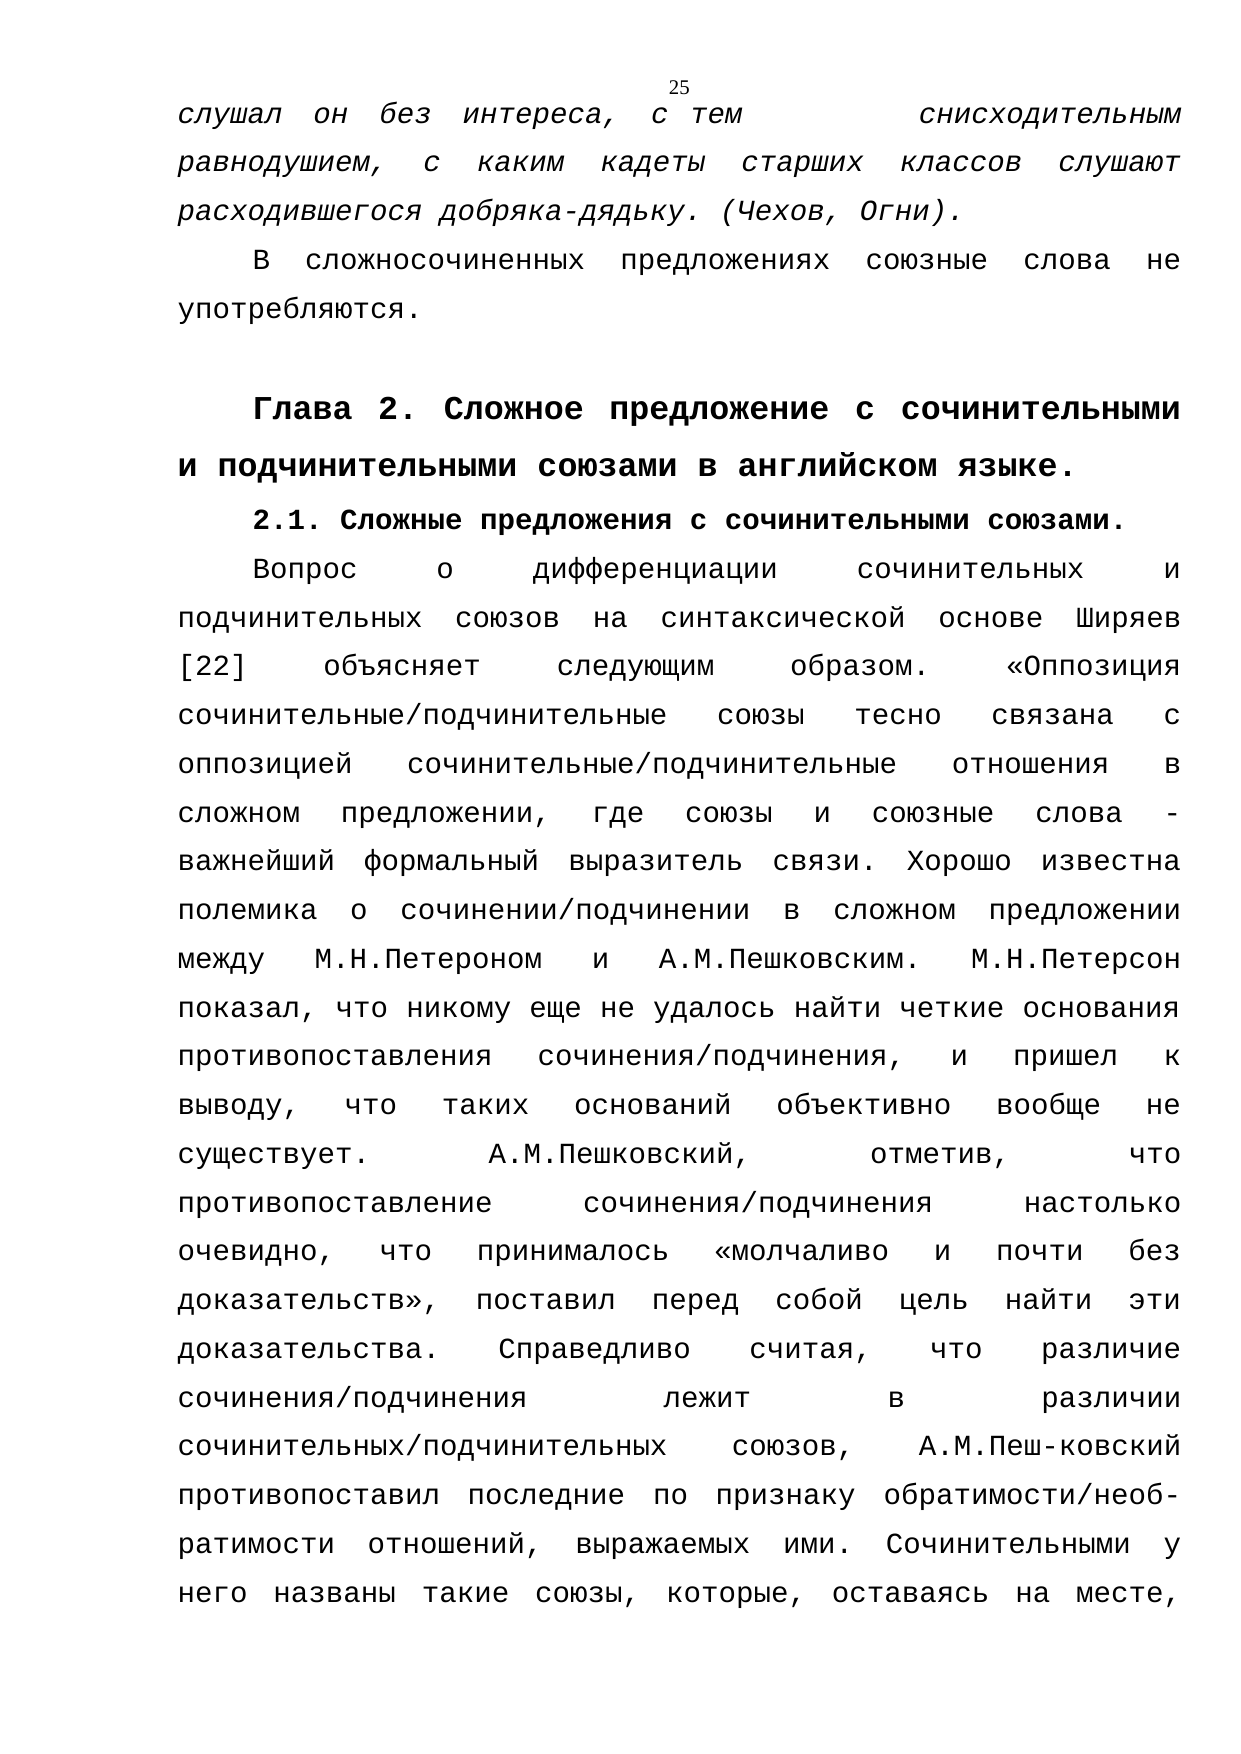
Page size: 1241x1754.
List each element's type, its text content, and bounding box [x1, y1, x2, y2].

list 2.1. Сложные предложения с сочинительными союзами. [177, 506, 1181, 538]
text В сложносочиненных предложениях союзные слова не употребляются. [177, 245, 1181, 327]
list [177, 99, 1181, 229]
list Глава 2. Сложное предложение с сочинительными и подчинительными союзами в английском языке. [177, 392, 1181, 487]
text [177, 554, 1181, 1611]
